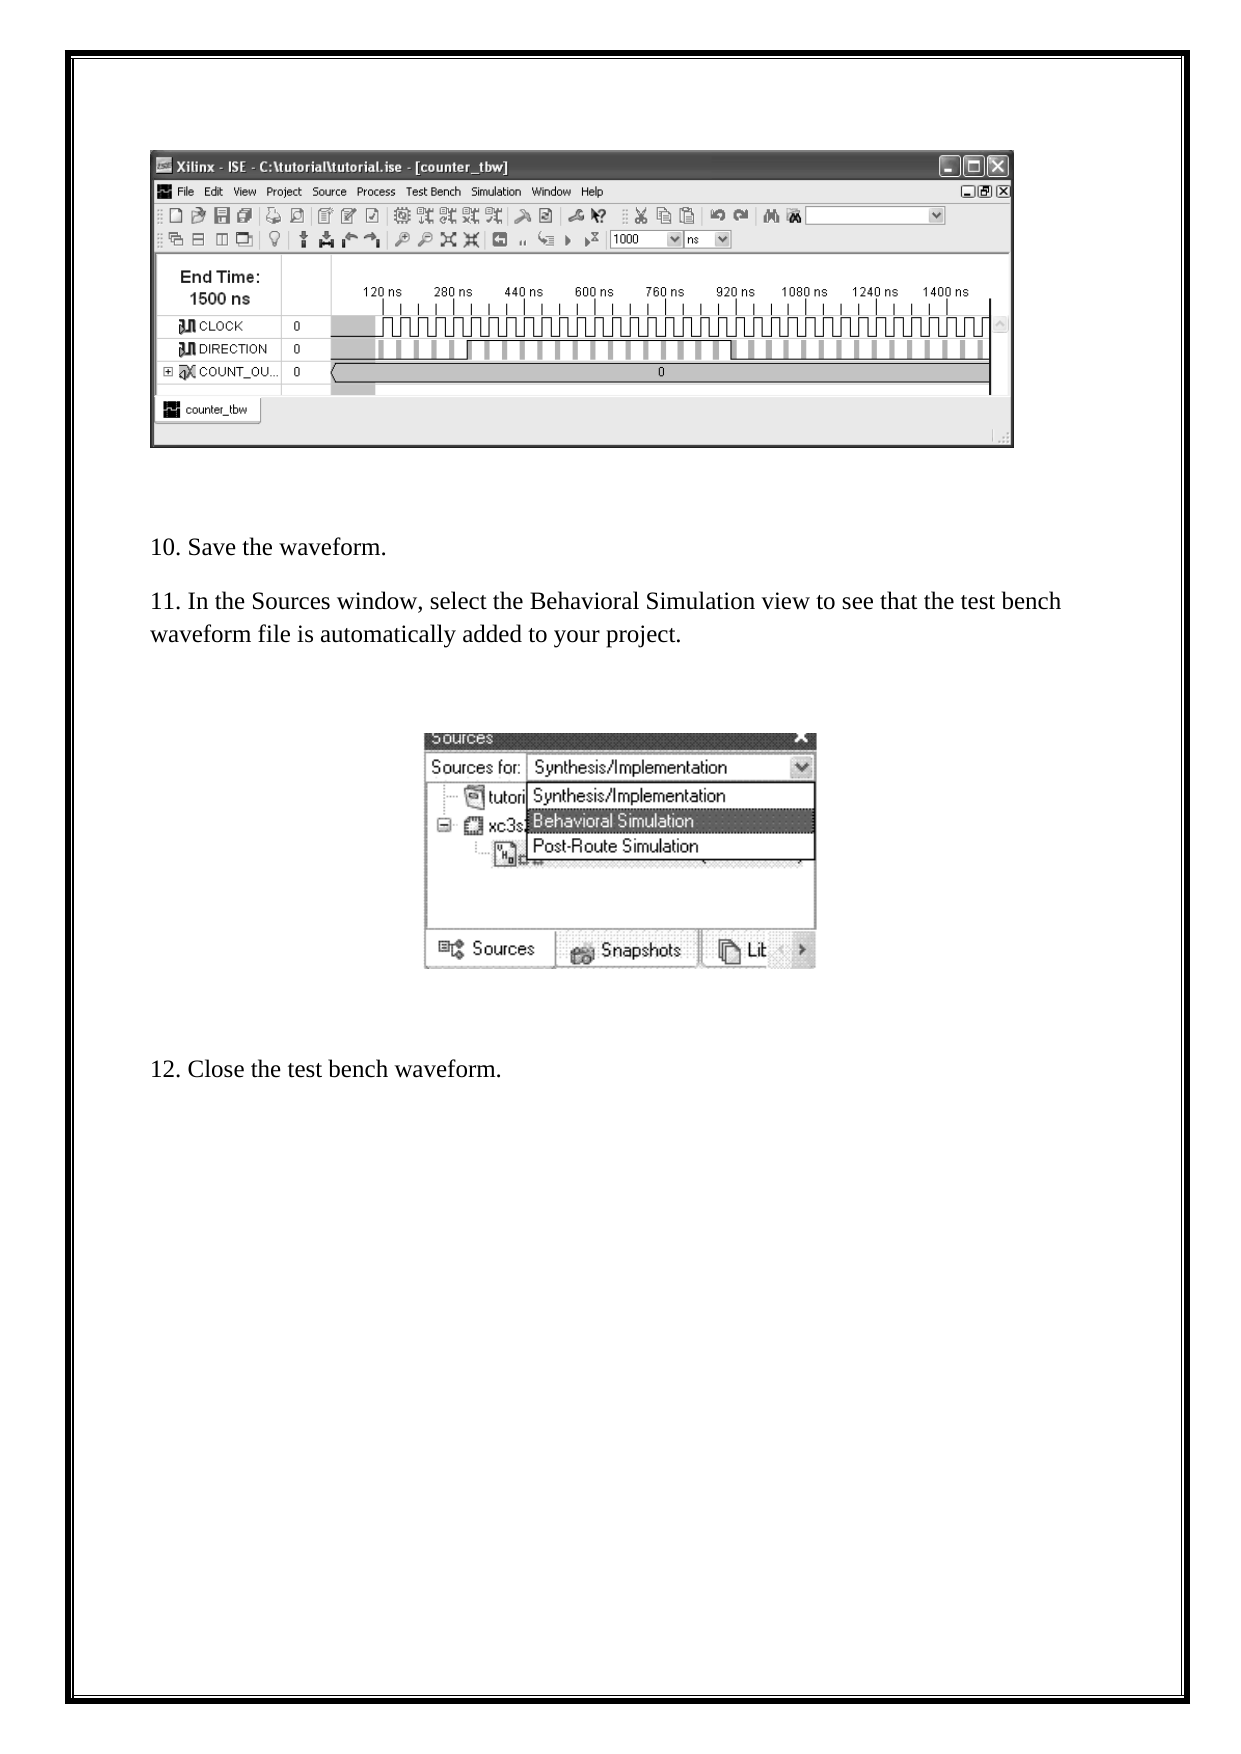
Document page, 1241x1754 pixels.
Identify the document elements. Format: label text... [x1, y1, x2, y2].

text 12. Close the test bench waveform. [150, 1054, 1090, 1082]
text 10. Save the waveform. [150, 532, 1090, 561]
text 11. In the Sources window, select the Behavioral Simulation view to see that the test bench waveform file is automatically added to your project. [150, 586, 1090, 648]
